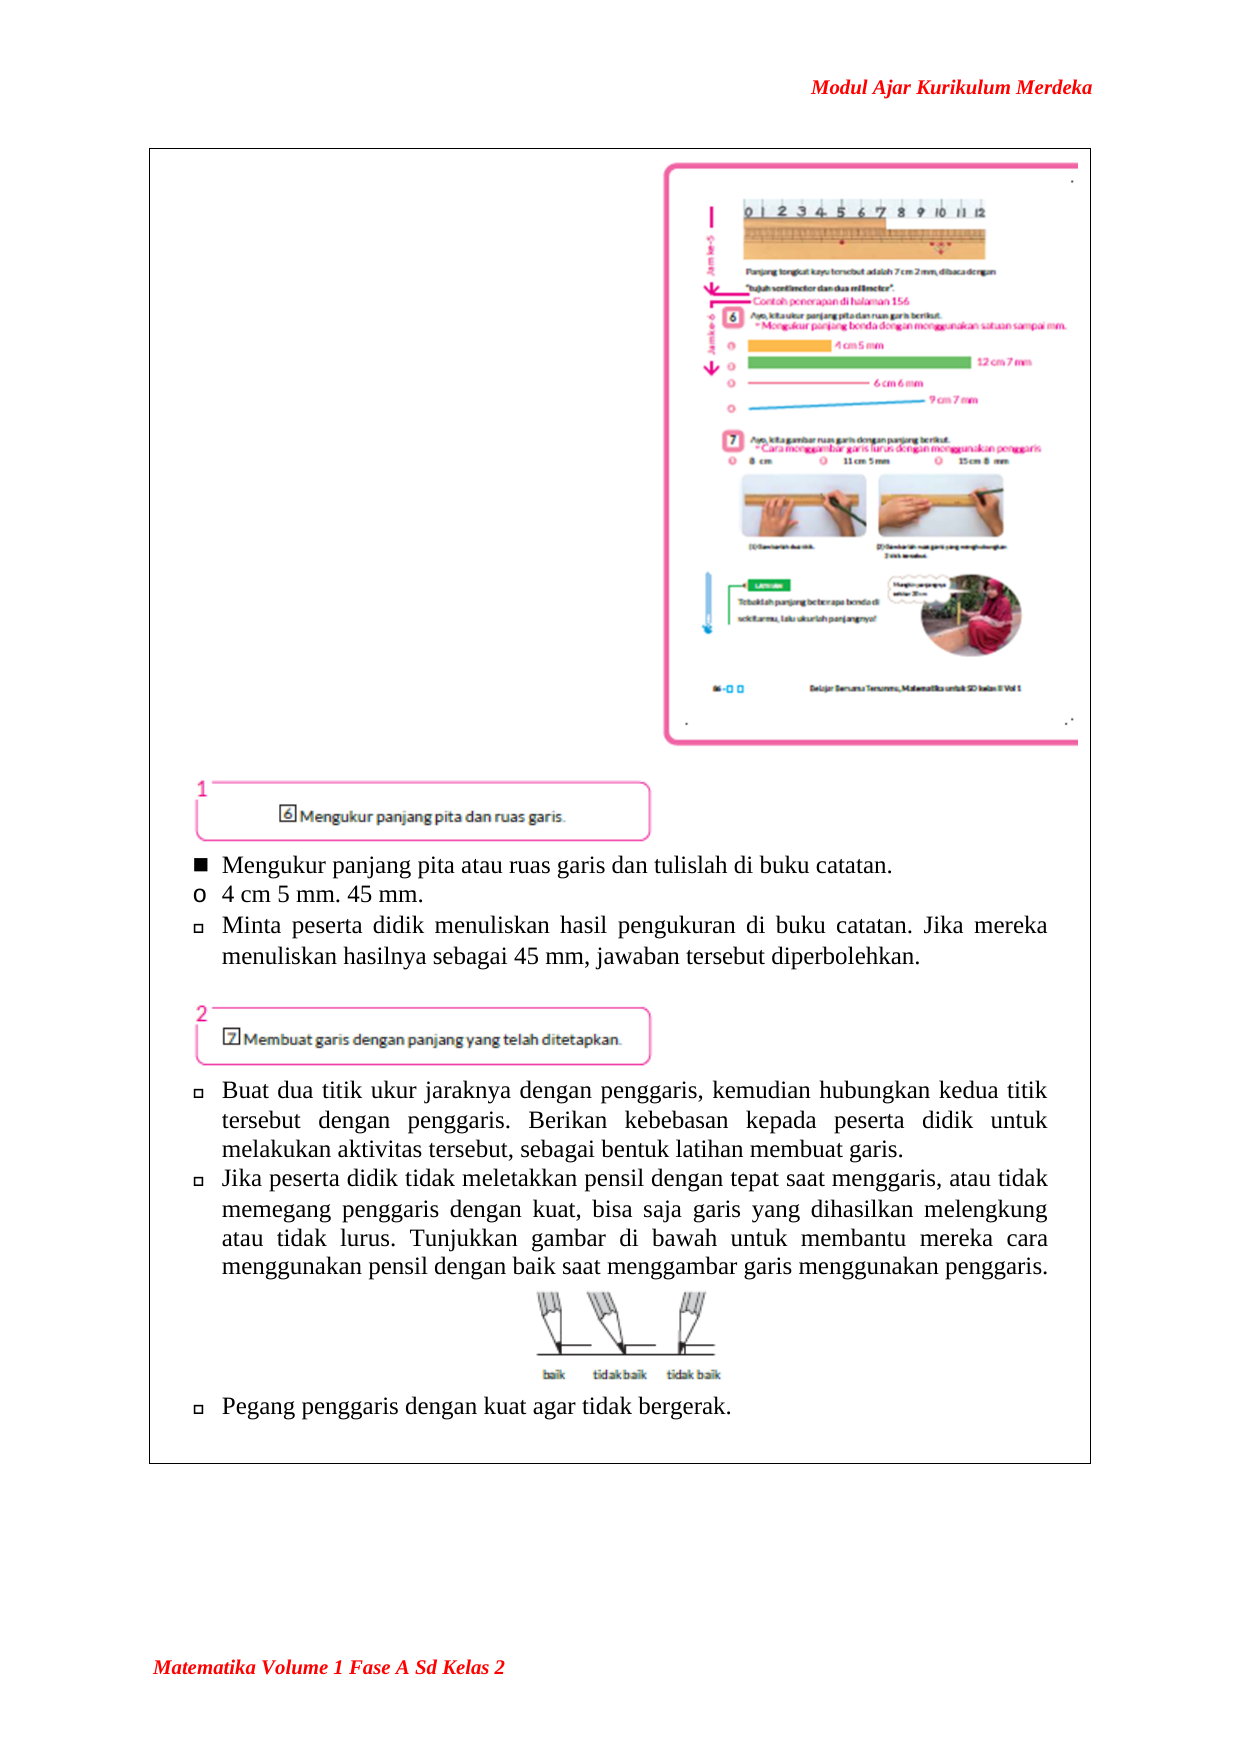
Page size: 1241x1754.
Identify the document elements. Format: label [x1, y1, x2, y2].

picture [192, 769, 655, 851]
picture [661, 152, 1078, 764]
table_cell [150, 149, 1090, 1463]
picture [192, 998, 657, 1075]
picture [529, 1280, 741, 1392]
